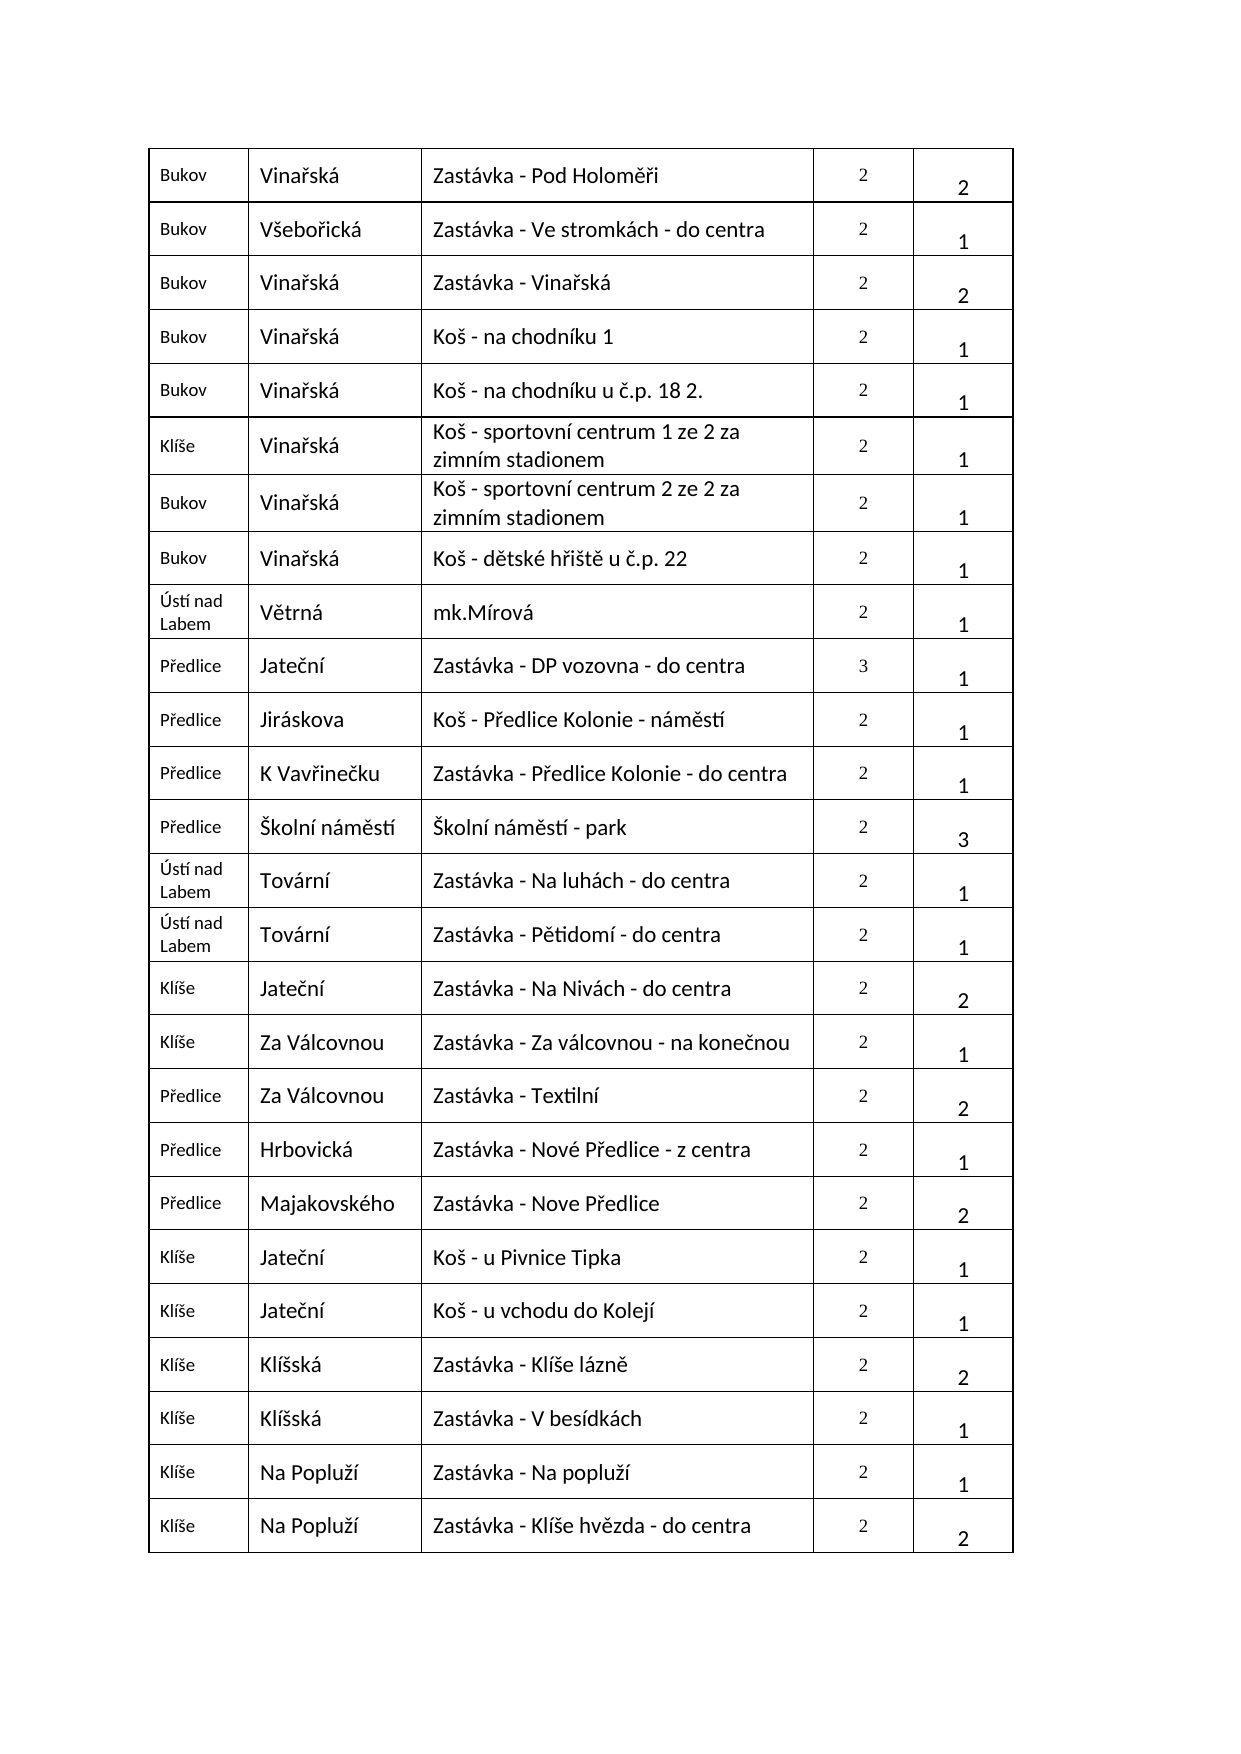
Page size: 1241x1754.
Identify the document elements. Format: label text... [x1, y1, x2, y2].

table_cell Zastávka - Klíše hvězda - do centra [422, 1499, 813, 1552]
table_cell Jateční [249, 1230, 421, 1283]
table_cell Vinařská [249, 475, 421, 531]
table_cell Zastávka - Za válcovnou - na konečnou [422, 1015, 813, 1068]
table_cell 2 [814, 854, 913, 907]
table_cell Koš - u vchodu do Kolejí [422, 1284, 813, 1337]
table_cell Školní náměstí [249, 800, 421, 853]
table_cell 2 [914, 1499, 1012, 1552]
table_cell Vinařská [249, 532, 421, 584]
table_cell 2 [814, 908, 913, 961]
table_cell 2 [814, 310, 913, 363]
table_cell 1 [914, 310, 1012, 363]
table_cell Koš - na chodníku 1 [422, 310, 813, 363]
table_cell Vinařská [249, 256, 421, 309]
table_cell Klíše [150, 1445, 248, 1498]
table_cell 2 [814, 1123, 913, 1176]
table_cell Zastávka - Pod Holoměři [422, 149, 813, 201]
table_cell Ústí nad Labem [150, 854, 248, 907]
table_cell Předlice [150, 800, 248, 853]
table_cell 2 [814, 800, 913, 853]
table_cell Vinařská [249, 310, 421, 363]
table_cell 1 [914, 747, 1012, 799]
table_cell 2 [814, 1177, 913, 1229]
table_cell 2 [814, 1338, 913, 1391]
table_cell 2 [914, 256, 1012, 309]
table_cell 1 [914, 1392, 1012, 1444]
table_cell 1 [914, 203, 1012, 255]
table_cell Klíše [150, 1392, 248, 1444]
table_cell Předlice [150, 639, 248, 692]
table_cell Zastávka - Nove Předlice [422, 1177, 813, 1229]
table_cell Bukov [150, 364, 248, 416]
table_cell Předlice [150, 747, 248, 799]
table_cell Klíše [150, 1284, 248, 1337]
table_cell Zastávka - Pětidomí - do centra [422, 908, 813, 961]
table_cell 1 [914, 639, 1012, 692]
table_cell 1 [914, 1123, 1012, 1176]
table_cell mk.Mírová [422, 585, 813, 638]
table_cell Klíše [150, 1499, 248, 1552]
table_cell 2 [814, 693, 913, 746]
table_cell Větrná [249, 585, 421, 638]
table_cell 2 [914, 1338, 1012, 1391]
table_cell Předlice [150, 693, 248, 746]
table_cell Hrbovická [249, 1123, 421, 1176]
table_cell Koš - dětské hřiště u č.p. 22 [422, 532, 813, 584]
table_cell 2 [814, 1284, 913, 1337]
table_cell Koš - Předlice Kolonie - náměstí [422, 693, 813, 746]
table_cell 1 [914, 854, 1012, 907]
table_cell K Vavřinečku [249, 747, 421, 799]
table_cell 1 [914, 475, 1012, 531]
table_cell Klíše [150, 1015, 248, 1068]
table_cell 2 [814, 256, 913, 309]
table_cell Klíše [150, 962, 248, 1014]
table_cell Předlice [150, 1069, 248, 1122]
table_cell Zastávka - Na Nivách - do centra [422, 962, 813, 1014]
table_cell Klíše [150, 1338, 248, 1391]
table_cell 1 [914, 1284, 1012, 1337]
table_cell 2 [914, 149, 1012, 201]
table_cell Za Válcovnou [249, 1015, 421, 1068]
table_cell 1 [914, 1230, 1012, 1283]
table_cell Zastávka - DP vozovna - do centra [422, 639, 813, 692]
table_cell Tovární [249, 908, 421, 961]
table_cell Bukov [150, 475, 248, 531]
table_cell 2 [914, 1069, 1012, 1122]
table_cell Zastávka - V besídkách [422, 1392, 813, 1444]
table_cell Koš - sportovní centrum 1 ze 2 za zimním stadionem [422, 418, 813, 473]
table_cell Za Válcovnou [249, 1069, 421, 1122]
table_cell 1 [914, 1015, 1012, 1068]
table_cell Koš - u Pivnice Tipka [422, 1230, 813, 1283]
table_cell 2 [814, 532, 913, 584]
table_cell Předlice [150, 1123, 248, 1176]
table_cell Bukov [150, 310, 248, 363]
table_cell Ústí nad Labem [150, 908, 248, 961]
table_cell 1 [914, 585, 1012, 638]
table_cell 1 [914, 908, 1012, 961]
table_cell Zastávka - Nové Předlice - z centra [422, 1123, 813, 1176]
table_cell 1 [914, 418, 1012, 473]
table_cell 2 [814, 1392, 913, 1444]
table_cell 2 [814, 418, 913, 473]
table_cell 3 [914, 800, 1012, 853]
table_cell Jateční [249, 639, 421, 692]
table_cell Školní náměstí - park [422, 800, 813, 853]
table_cell Na Popluží [249, 1499, 421, 1552]
table_cell 2 [814, 1230, 913, 1283]
table_cell Vinařská [249, 364, 421, 416]
table_cell 2 [814, 1445, 913, 1498]
table_cell 2 [914, 962, 1012, 1014]
table_cell Zastávka - Vinařská [422, 256, 813, 309]
table_cell Zastávka - Textilní [422, 1069, 813, 1122]
table_cell Na Popluží [249, 1445, 421, 1498]
table_cell 2 [914, 1177, 1012, 1229]
table_cell Jateční [249, 1284, 421, 1337]
table_cell Předlice [150, 1177, 248, 1229]
table_cell 2 [814, 364, 913, 416]
table_cell 2 [814, 1499, 913, 1552]
table_cell Bukov [150, 532, 248, 584]
table_cell Klíšská [249, 1338, 421, 1391]
table_cell Bukov [150, 203, 248, 255]
table_cell Vinařská [249, 418, 421, 473]
table_cell 2 [814, 1069, 913, 1122]
table_cell Bukov [150, 149, 248, 201]
table_cell Vinařská [249, 149, 421, 201]
table_cell 2 [814, 1015, 913, 1068]
table_cell 3 [814, 639, 913, 692]
table_cell 1 [914, 693, 1012, 746]
table_cell Klíše [150, 418, 248, 473]
table_cell Jiráskova [249, 693, 421, 746]
table_cell 2 [814, 475, 913, 531]
table_cell Koš - sportovní centrum 2 ze 2 za zimním stadionem [422, 475, 813, 531]
table_cell Zastávka - Klíše lázně [422, 1338, 813, 1391]
table_cell Tovární [249, 854, 421, 907]
table_cell Koš - na chodníku u č.p. 18 2. [422, 364, 813, 416]
table_cell 2 [814, 962, 913, 1014]
table_cell 1 [914, 532, 1012, 584]
table_cell 2 [814, 585, 913, 638]
table_cell 2 [814, 149, 913, 201]
table_cell Klíše [150, 1230, 248, 1283]
table_cell Zastávka - Předlice Kolonie - do centra [422, 747, 813, 799]
table_cell Zastávka - Ve stromkách - do centra [422, 203, 813, 255]
table_cell 2 [814, 203, 913, 255]
table_cell Jateční [249, 962, 421, 1014]
table_cell Zastávka - Na luhách - do centra [422, 854, 813, 907]
table_cell 1 [914, 364, 1012, 416]
table_cell Zastávka - Na popluží [422, 1445, 813, 1498]
table_cell 1 [914, 1445, 1012, 1498]
table_cell 2 [814, 747, 913, 799]
table_cell Všebořická [249, 203, 421, 255]
table_cell Ústí nad Labem [150, 585, 248, 638]
table_cell Klíšská [249, 1392, 421, 1444]
table_cell Majakovského [249, 1177, 421, 1229]
table_cell Bukov [150, 256, 248, 309]
